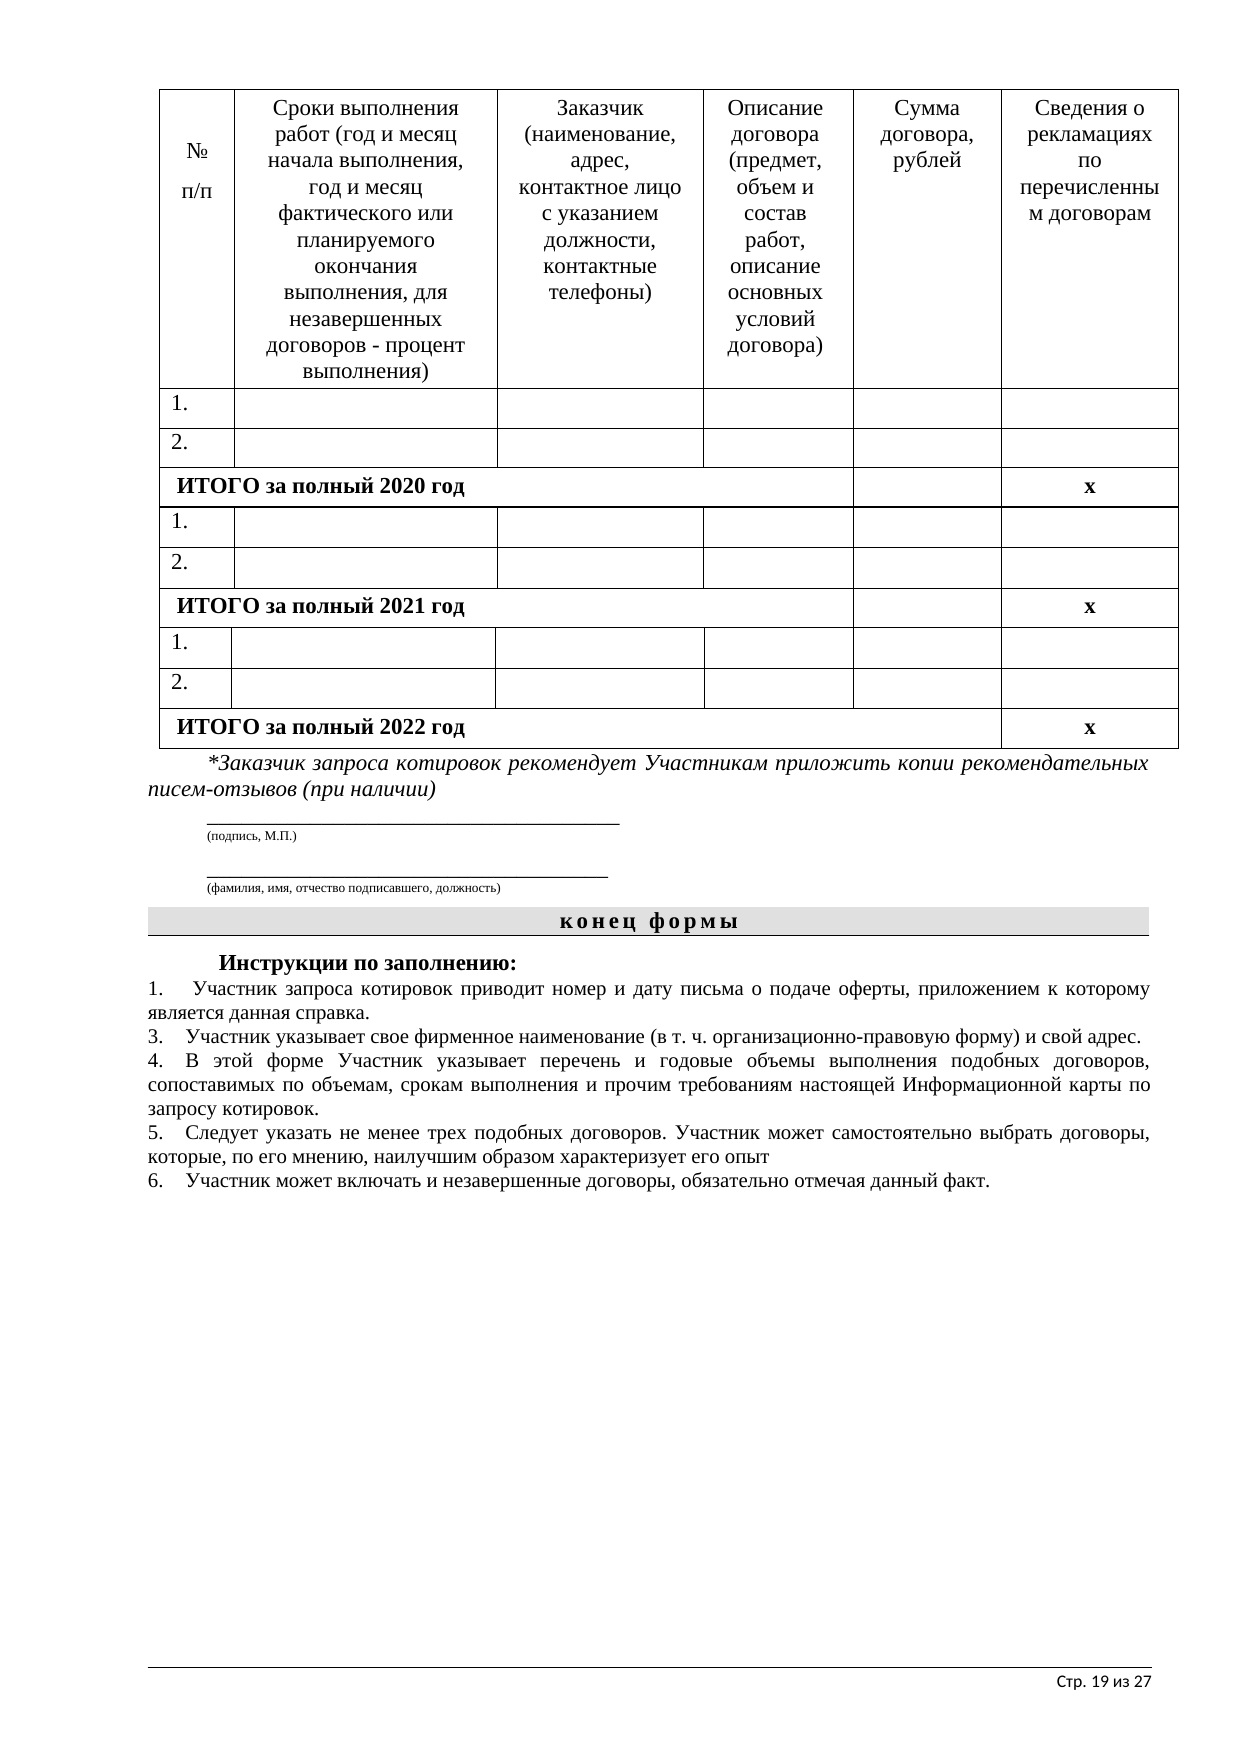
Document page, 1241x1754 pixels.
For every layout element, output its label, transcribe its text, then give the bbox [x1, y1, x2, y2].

table_header Сведения о рекламациях по перечисленным договорам [1002, 90, 1178, 388]
table_header Сроки выполнения работ (год и месяц начала выполнения, год и месяц фактического или планируемого окончания выполнения, для незавершенных договоров - процент выполнения) [235, 90, 497, 388]
text Инструкции по заполнению: [148, 949, 1152, 976]
table_cell [160, 669, 231, 708]
table_cell [235, 508, 497, 547]
table_cell [854, 389, 1001, 427]
table_cell 2. [160, 548, 234, 587]
table_header № № п/п [160, 90, 234, 388]
table_cell 1. [160, 508, 234, 547]
table_cell [854, 628, 1001, 667]
table_header Заказчик (наименование, адрес, контактное лицо с указанием должности, контактные телефоны) [498, 90, 703, 388]
table_cell [235, 548, 497, 587]
text ____________________________________ [148, 801, 1152, 828]
table_cell [854, 429, 1001, 467]
table_cell [232, 669, 495, 708]
table_cell [1002, 669, 1178, 708]
list Следует указать не менее трех подобных договоров. Участник может самостоятельно выбрать договоры, которые, по его мнению, наилучшим образом характеризует его опыт [148, 1120, 1152, 1168]
list Участник указывает свое фирменное наименование (в т. ч. организационно-правовую форму) и свой адрес. [148, 1024, 1152, 1048]
table_cell [704, 429, 853, 467]
table_cell [498, 548, 703, 587]
table_cell [232, 628, 495, 667]
table_cell [704, 389, 853, 427]
table_cell [496, 669, 704, 708]
list В этой форме Участник указывает перечень и годовые объемы выполнения подобных договоров, сопоставимых по объемам, срокам выполнения и прочим требованиям настоящей Информационной карты по запросу котировок. [148, 1048, 1152, 1120]
table_cell [498, 389, 703, 427]
table_cell [704, 548, 853, 587]
text ___________________________________ [148, 854, 768, 880]
table_cell [854, 508, 1001, 547]
list Участник запроса котировок приводит номер и дату письма о подаче оферты, приложением к которому является данная справка. [148, 976, 1152, 1024]
table_cell 2. [160, 429, 234, 467]
table_cell [854, 548, 1001, 587]
text (фамилия, имя, отчество подписавшего, должность) [148, 880, 768, 907]
table_cell [1002, 429, 1178, 467]
table_cell ИТОГО за полный 2021 год [160, 589, 853, 627]
table_cell [235, 389, 497, 427]
table_header Сумма договора, рублей [854, 90, 1001, 388]
table_cell [705, 628, 853, 667]
text *Заказчик запроса котировок рекомендует Участникам приложить копии рекомендательных писем-отзывов (при наличии) [148, 748, 1152, 801]
table_cell [498, 508, 703, 547]
table_cell [1002, 389, 1178, 427]
table_cell х [1002, 468, 1178, 506]
table_cell ИТОГО за полный 2022 год [160, 709, 1001, 747]
table_cell [235, 429, 497, 467]
text конец формы [148, 907, 1149, 935]
table_cell ИТОГО за полный 2020 год [160, 468, 853, 506]
table_cell [854, 669, 1001, 708]
table_cell [854, 468, 1001, 506]
table_cell [705, 669, 853, 708]
table_header Описание договора (предмет, объем и состав работ, описание основных условий договора) [704, 90, 853, 388]
text (подпись, М.П.) [148, 828, 768, 854]
table_cell [1002, 508, 1178, 547]
table_cell [704, 508, 853, 547]
list Участник может включать и незавершенные договоры, обязательно отмечая данный факт. [148, 1168, 1152, 1192]
table_cell [1002, 628, 1178, 667]
table_cell [496, 628, 704, 667]
table_cell [1002, 548, 1178, 587]
table_cell [498, 429, 703, 467]
table_cell х [1002, 589, 1178, 627]
table_cell х [1002, 709, 1178, 747]
table_cell 1. [160, 389, 234, 427]
table_cell [160, 628, 231, 667]
table_cell [854, 589, 1001, 627]
